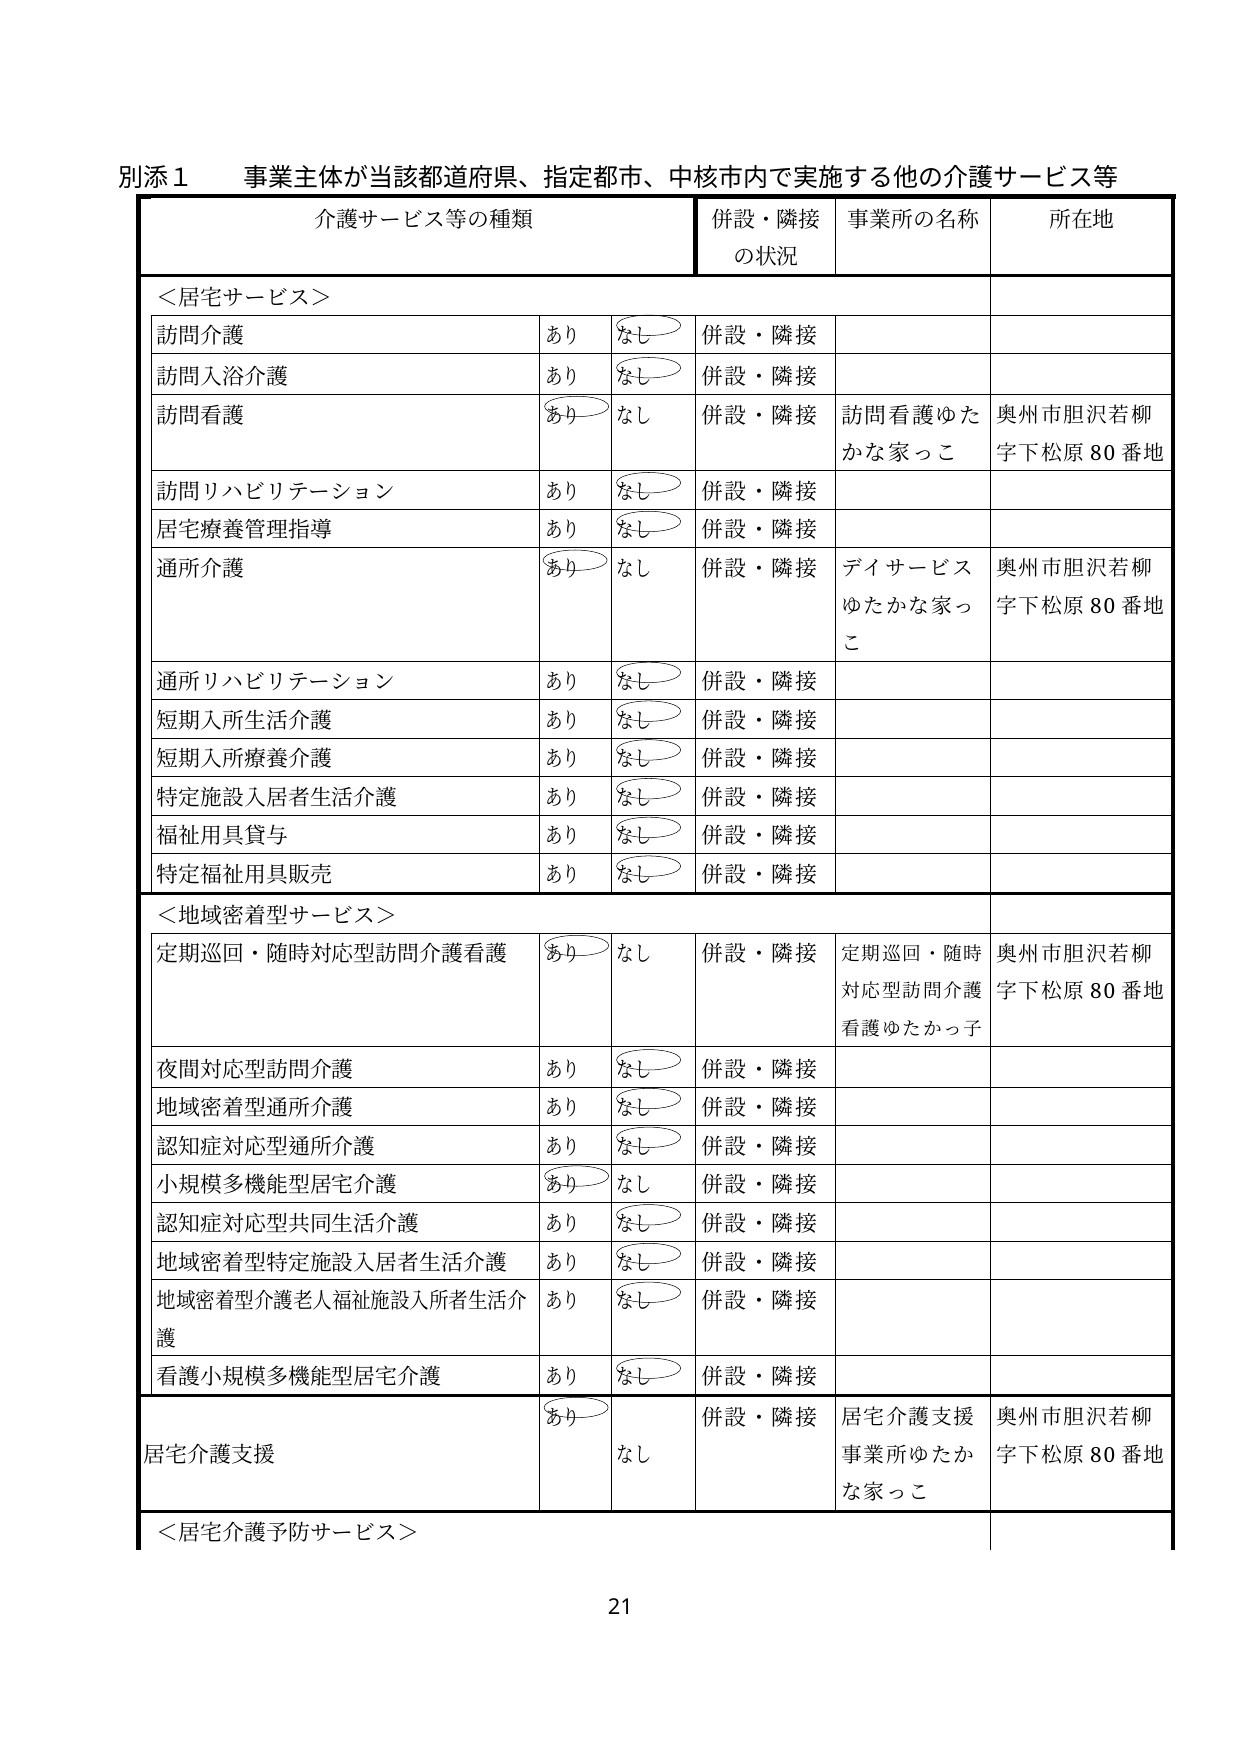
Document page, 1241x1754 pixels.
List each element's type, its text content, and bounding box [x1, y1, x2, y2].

table_cell [836, 1203, 990, 1241]
table_cell [141, 315, 151, 892]
table_cell 奥州市胆沢若柳字下松原80番地 [991, 548, 1171, 661]
table_header [141, 199, 151, 274]
table_cell あり [540, 1088, 611, 1125]
table_cell [836, 1356, 990, 1394]
table_cell あり [540, 777, 611, 815]
table_cell [991, 510, 1171, 547]
table_cell 訪問看護ゆたかな家っこ [836, 395, 990, 470]
table_cell あり [540, 1356, 611, 1394]
table_cell なし [612, 395, 695, 470]
table_cell あり [540, 471, 611, 508]
table_cell あり [540, 316, 611, 353]
table_cell なし [612, 1397, 695, 1509]
table_cell なし [612, 662, 695, 699]
table_cell あり [540, 1280, 611, 1355]
table_cell 併設・隣接 [696, 816, 835, 853]
table_cell あり [540, 1397, 611, 1509]
table_cell なし [612, 854, 695, 892]
table_cell [991, 1165, 1171, 1202]
table_cell [836, 816, 990, 853]
table_cell なし [612, 1280, 695, 1355]
table_cell 訪問リハビリテーション [152, 471, 539, 508]
table_cell ＜地域密着型サービス＞ [151, 895, 990, 932]
table_cell 夜間対応型訪問介護 [152, 1047, 539, 1087]
table_cell あり [540, 395, 611, 470]
table_cell あり [540, 700, 611, 738]
table_cell 併設・隣接 [696, 316, 835, 353]
table_cell なし [612, 1203, 695, 1241]
table_cell 併設・隣接 [696, 934, 835, 1046]
table_cell 短期入所生活介護 [152, 700, 539, 738]
table_cell 併設・隣接 [696, 548, 835, 661]
table_cell 福祉用具貸与 [152, 816, 539, 853]
table_cell [836, 1165, 990, 1202]
table_cell [836, 1242, 990, 1279]
table_cell [991, 700, 1171, 738]
table_cell なし [612, 1165, 695, 1202]
table_cell [991, 895, 1171, 932]
table_cell 併設・隣接 [696, 777, 835, 815]
table_cell [991, 277, 1171, 315]
table_cell [991, 1088, 1171, 1125]
table_cell 訪問看護 [152, 395, 539, 470]
table_cell [836, 662, 990, 699]
table_cell なし [612, 510, 695, 547]
table_cell 地域密着型通所介護 [152, 1088, 539, 1125]
table_cell [836, 1126, 990, 1164]
table_cell [991, 662, 1171, 699]
table_cell [991, 1126, 1171, 1164]
table_cell あり [540, 816, 611, 853]
table_cell あり [540, 510, 611, 547]
table_cell [141, 933, 151, 1394]
table_cell [836, 739, 990, 776]
table_cell 併設・隣接 [696, 510, 835, 547]
table_cell [991, 854, 1171, 892]
table_cell 地域密着型介護老人福祉施設入所者生活介護 [152, 1280, 539, 1355]
table_cell 併設・隣接 [696, 739, 835, 776]
table_cell [991, 471, 1171, 508]
table_cell [991, 1203, 1171, 1241]
table_cell [836, 1047, 990, 1087]
table_header 介護サービス等の種類 [151, 198, 693, 274]
table_cell なし [612, 934, 695, 1046]
table_cell [836, 316, 990, 353]
table_cell なし [612, 548, 695, 661]
table_cell あり [540, 1047, 611, 1087]
table_cell なし [612, 1047, 695, 1087]
table_cell あり [540, 548, 611, 661]
table_cell なし [612, 1356, 695, 1394]
table_cell [991, 354, 1171, 394]
table_cell 居宅療養管理指導 [152, 510, 539, 547]
table_cell 看護小規模多機能型居宅介護 [152, 1356, 539, 1394]
table_cell 併設・隣接 [696, 1280, 835, 1355]
table_cell 併設・隣接 [696, 1203, 835, 1241]
table_cell なし [612, 1242, 695, 1279]
table_cell あり [540, 739, 611, 776]
table_cell [141, 895, 151, 932]
table_cell 併設・隣接 [696, 662, 835, 699]
table_cell 特定施設入居者生活介護 [152, 777, 539, 815]
table_cell なし [612, 739, 695, 776]
table_cell 居宅介護支援 [141, 1397, 539, 1509]
text 別添１ 事業主体が当該都道府県、指定都市、中核市内で実施する他の介護サービス等 [118, 157, 1122, 194]
table_cell 訪問介護 [152, 316, 539, 353]
table_cell 地域密着型特定施設入居者生活介護 [152, 1242, 539, 1279]
table_cell 併設・隣接 [696, 1356, 835, 1394]
table_cell 通所介護 [152, 548, 539, 661]
table_cell 併設・隣接 [696, 395, 835, 470]
table_cell なし [612, 471, 695, 508]
table_cell 併設・隣接 [696, 354, 835, 394]
table_cell あり [540, 854, 611, 892]
table_cell なし [612, 816, 695, 853]
table_cell なし [612, 316, 695, 353]
table_cell 併設・隣接 [696, 854, 835, 892]
table_cell [836, 700, 990, 738]
table_cell あり [540, 1203, 611, 1241]
table_header 事業所の名称 [836, 199, 990, 274]
table_cell [836, 510, 990, 547]
table_cell 併設・隣接 [696, 471, 835, 508]
table_cell 認知症対応型共同生活介護 [152, 1203, 539, 1241]
table_cell ＜居宅サービス＞ [151, 277, 990, 315]
table_cell [991, 1356, 1171, 1394]
table_cell 小規模多機能型居宅介護 [152, 1165, 539, 1202]
table_cell 奥州市胆沢若柳字下松原80番地 [991, 395, 1171, 470]
table_cell あり [540, 1165, 611, 1202]
table_header 所在地 [991, 199, 1171, 274]
table_cell [991, 777, 1171, 815]
table_cell なし [612, 354, 695, 394]
table_cell [836, 354, 990, 394]
table_cell 通所リハビリテーション [152, 662, 539, 699]
table_cell 特定福祉用具販売 [152, 854, 539, 892]
table_cell 併設・隣接 [696, 1165, 835, 1202]
table_cell 併設・隣接 [696, 700, 835, 738]
table_cell 奥州市胆沢若柳字下松原80番地 [991, 934, 1171, 1046]
table_cell デイサービスゆたかな家っこ [836, 548, 990, 661]
table_cell あり [540, 934, 611, 1046]
table_cell [991, 316, 1171, 353]
table_cell 居宅介護支援事業所ゆたかな家っこ [836, 1397, 990, 1509]
table_cell [991, 1047, 1171, 1087]
table_cell [991, 1513, 1171, 1550]
table_cell 定期巡回・随時対応型訪問介護看護 [152, 934, 539, 1046]
table_cell ＜居宅介護予防サービス＞ [151, 1513, 990, 1550]
table_cell [836, 471, 990, 508]
table_cell [991, 1242, 1171, 1279]
table_cell 併設・隣接 [696, 1126, 835, 1164]
table_cell [141, 1513, 151, 1550]
table_cell なし [612, 1088, 695, 1125]
table_cell [836, 1088, 990, 1125]
table_cell [836, 777, 990, 815]
table_cell 定期巡回・随時対応型訪問介護看護ゆたかっ子 [836, 934, 990, 1046]
table_cell [991, 816, 1171, 853]
table_cell あり [540, 354, 611, 394]
table_cell あり [540, 662, 611, 699]
table_cell あり [540, 1242, 611, 1279]
table_cell なし [612, 700, 695, 738]
table_cell [836, 854, 990, 892]
table_cell あり [540, 1126, 611, 1164]
table_cell 短期入所療養介護 [152, 739, 539, 776]
table_cell 併設・隣接 [696, 1242, 835, 1279]
table_cell 訪問入浴介護 [152, 354, 539, 394]
table_cell [991, 1280, 1171, 1355]
table_cell [141, 277, 151, 315]
table_cell 奥州市胆沢若柳字下松原80番地 [991, 1397, 1171, 1509]
table_cell なし [612, 777, 695, 815]
table_cell [836, 1280, 990, 1355]
table_cell なし [612, 1126, 695, 1164]
table_cell 併設・隣接 [696, 1397, 835, 1509]
table_cell 併設・隣接 [696, 1047, 835, 1087]
table_cell 認知症対応型通所介護 [152, 1126, 539, 1164]
table_header 併設・隣接の状況 [698, 199, 835, 274]
table_cell 併設・隣接 [696, 1088, 835, 1125]
table_cell [991, 739, 1171, 776]
